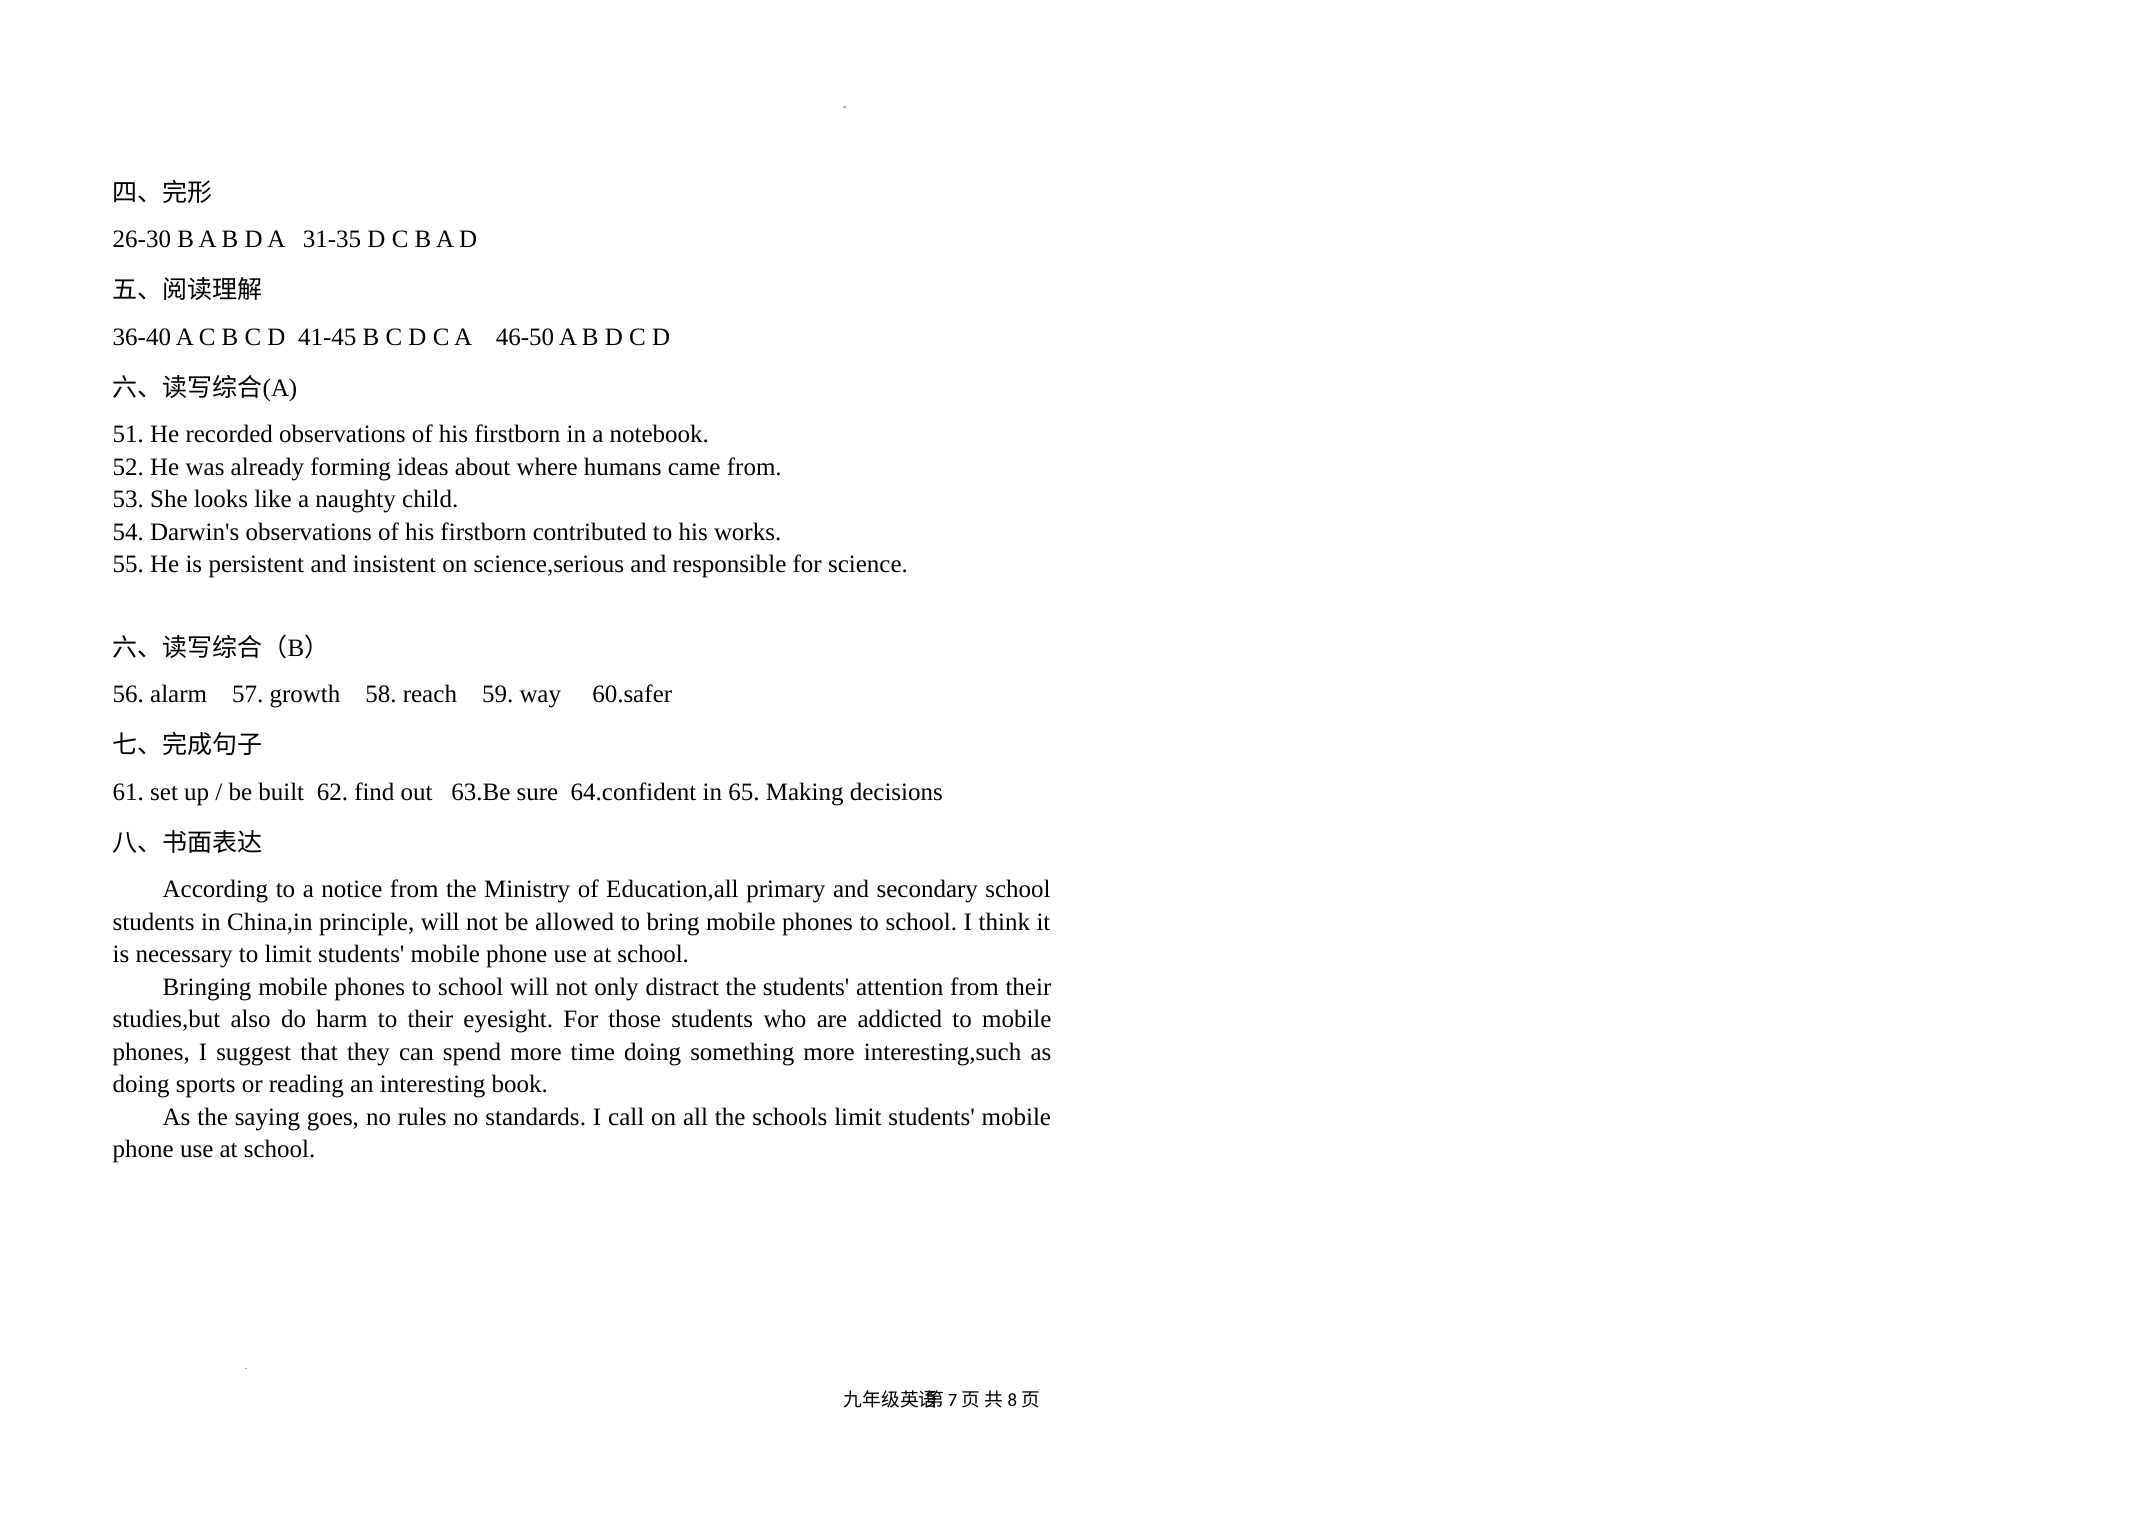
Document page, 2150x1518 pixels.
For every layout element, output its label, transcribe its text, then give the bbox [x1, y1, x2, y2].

list set up / be built 62. find out 63.Be sure 64.confident in 65. Making decisions [112, 775, 1052, 808]
list According to a notice from the Ministry of Education,all primary and secondary school students in China,in principle, will not be allowed to bring mobile phones to school. I think it is necessary to limit students' mobile phone use at school. [112, 873, 1052, 970]
text 52. He was already forming ideas about where humans came from. [112, 450, 1052, 483]
text 54. Darwin's observations of his firstborn contributed to his works. [112, 515, 1052, 548]
text 36-40 A C B C D 41-45 B C D C A 46-50 A B D C D [112, 320, 1052, 353]
text 51. He recorded observations of his firstborn in a notebook. [112, 418, 1052, 450]
text 六、读写综合(A) [112, 353, 1052, 418]
text 55. He is persistent and insistent on science,serious and responsible for science. [112, 548, 1052, 580]
text 六、读写综合（B） [112, 613, 1052, 678]
text 五、阅读理解 [112, 255, 1052, 320]
list As the saying goes, no rules no standards. I call on all the schools limit students' mobile phone use at school. [112, 1100, 1052, 1165]
text 四、完形 [112, 158, 1052, 223]
text 56. alarm 57. growth 58. reach 59. way 60.safer [112, 678, 1052, 710]
text 53. She looks like a naughty child. [112, 483, 1052, 515]
text 26-30 B A B D A 31-35 D C B A D [112, 223, 1052, 255]
list 书面表达 [112, 808, 1052, 873]
text 七、完成句子 [112, 710, 1052, 775]
list Bringing mobile phones to school will not only distract the students' attention from their studies,but also do harm to their eyesight. For those students who are addicted to mobile phones, I suggest that they can spend more time doing something more interesting,such as doing sports or reading an interesting book. [112, 970, 1052, 1100]
